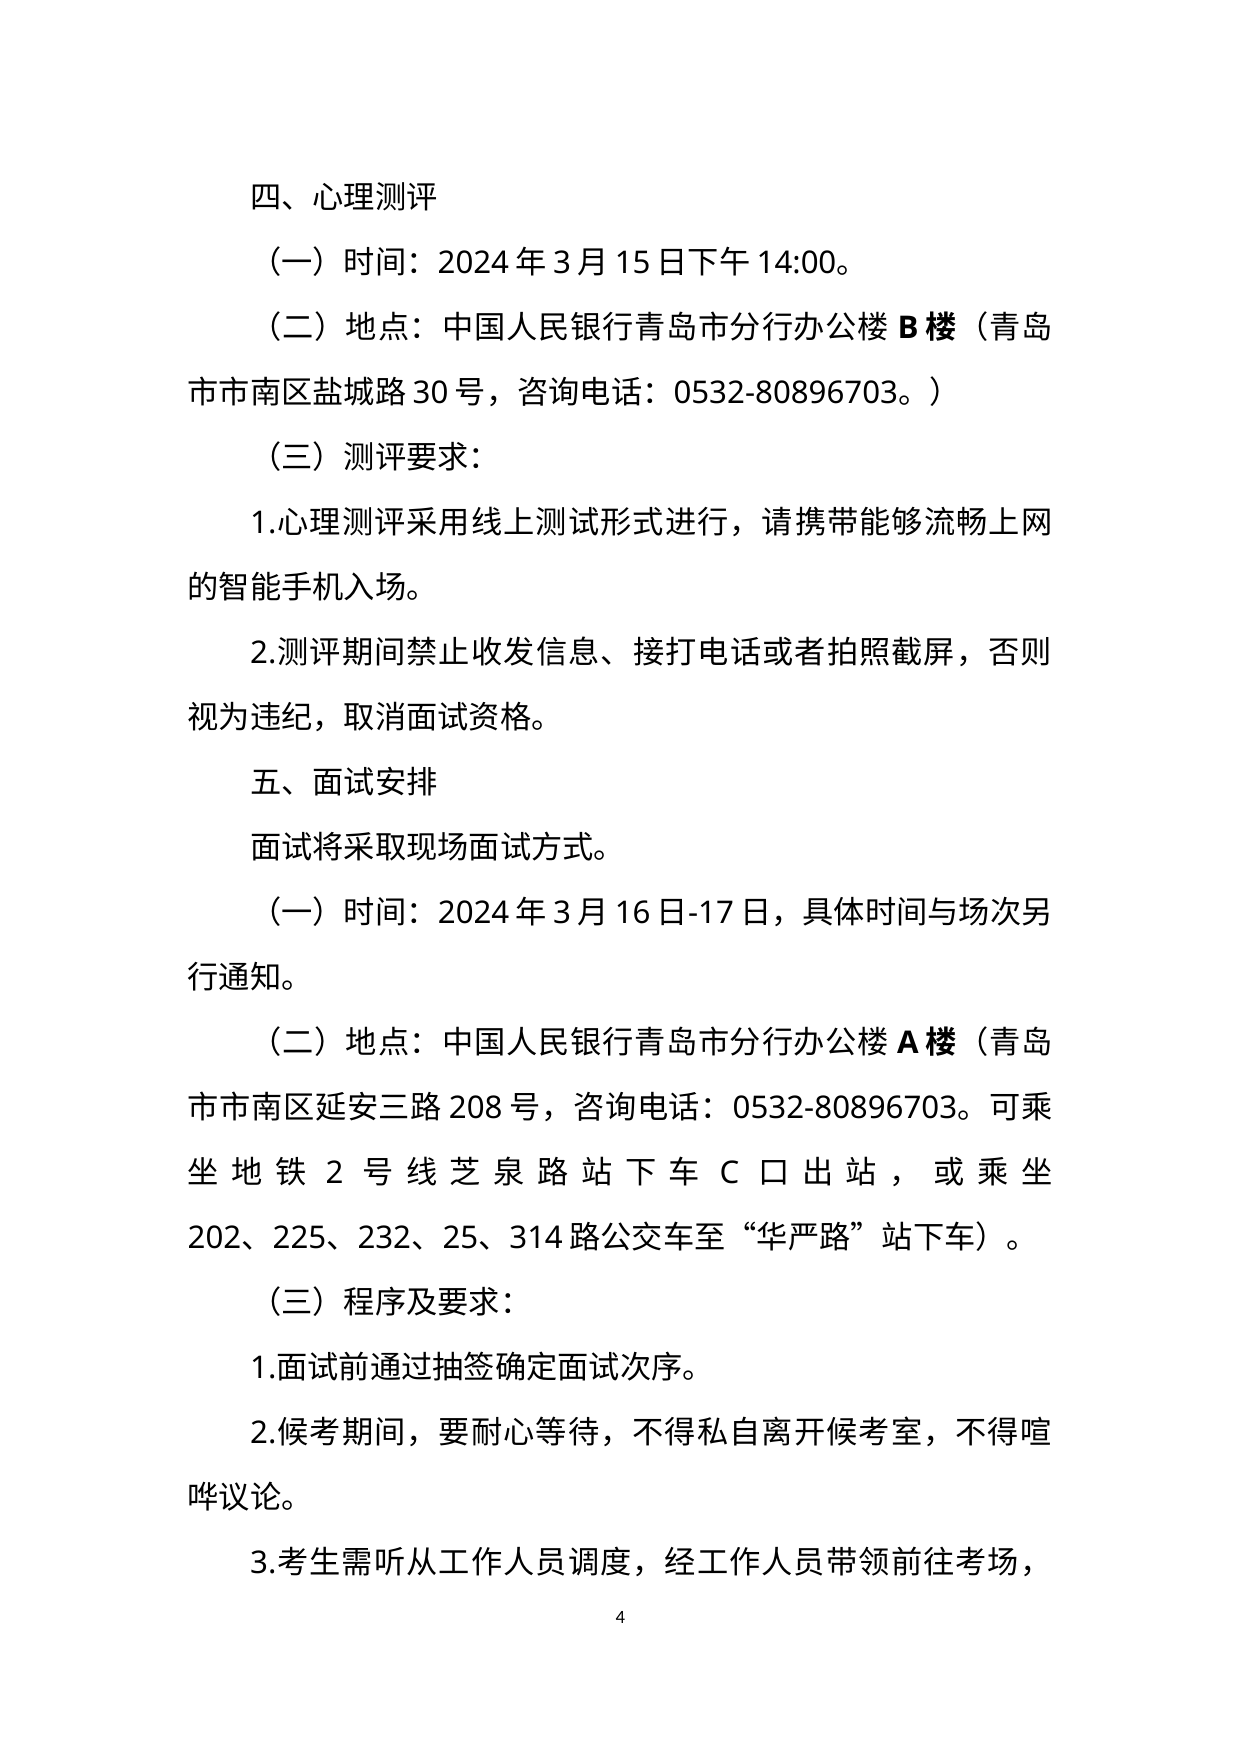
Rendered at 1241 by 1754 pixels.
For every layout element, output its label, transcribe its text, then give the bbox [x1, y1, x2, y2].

text 1.心理测评采用线上测试形式进行，请携带能够流畅上网的智能手机入场。 [187, 487, 1053, 617]
text 2.测评期间禁止收发信息、接打电话或者拍照截屏，否则视为违纪，取消面试资格。 [187, 617, 1053, 747]
text （二）地点：中国人民银行青岛市分行办公楼A楼（青岛市市南区延安三路208号，咨询电话：0532-80896703。可乘坐地铁2号线芝泉路站下车C口出站，或乘坐202、225、232、25、314路公交车至“华严路”站下车）。 [187, 1007, 1053, 1267]
text 五、面试安排 [187, 747, 1053, 812]
text （二）地点：中国人民银行青岛市分行办公楼B楼（青岛市市南区盐城路30号，咨询电话：0532-80896703。） [187, 292, 1053, 422]
text （三）测评要求： [187, 422, 1053, 487]
text 四、心理测评 [187, 162, 1053, 227]
text 2.候考期间，要耐心等待，不得私自离开候考室，不得喧哗议论。 [187, 1397, 1053, 1527]
text 面试将采取现场面试方式。 [187, 812, 1053, 877]
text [187, 1527, 1053, 1592]
text （一）时间：2024年3月15日下午14:00。 [187, 227, 1053, 292]
text （一）时间：2024年3月16日-17日，具体时间与场次另行通知。 [187, 877, 1053, 1007]
text 1.面试前通过抽签确定面试次序。 [187, 1332, 1053, 1397]
text （三）程序及要求： [187, 1267, 1053, 1332]
